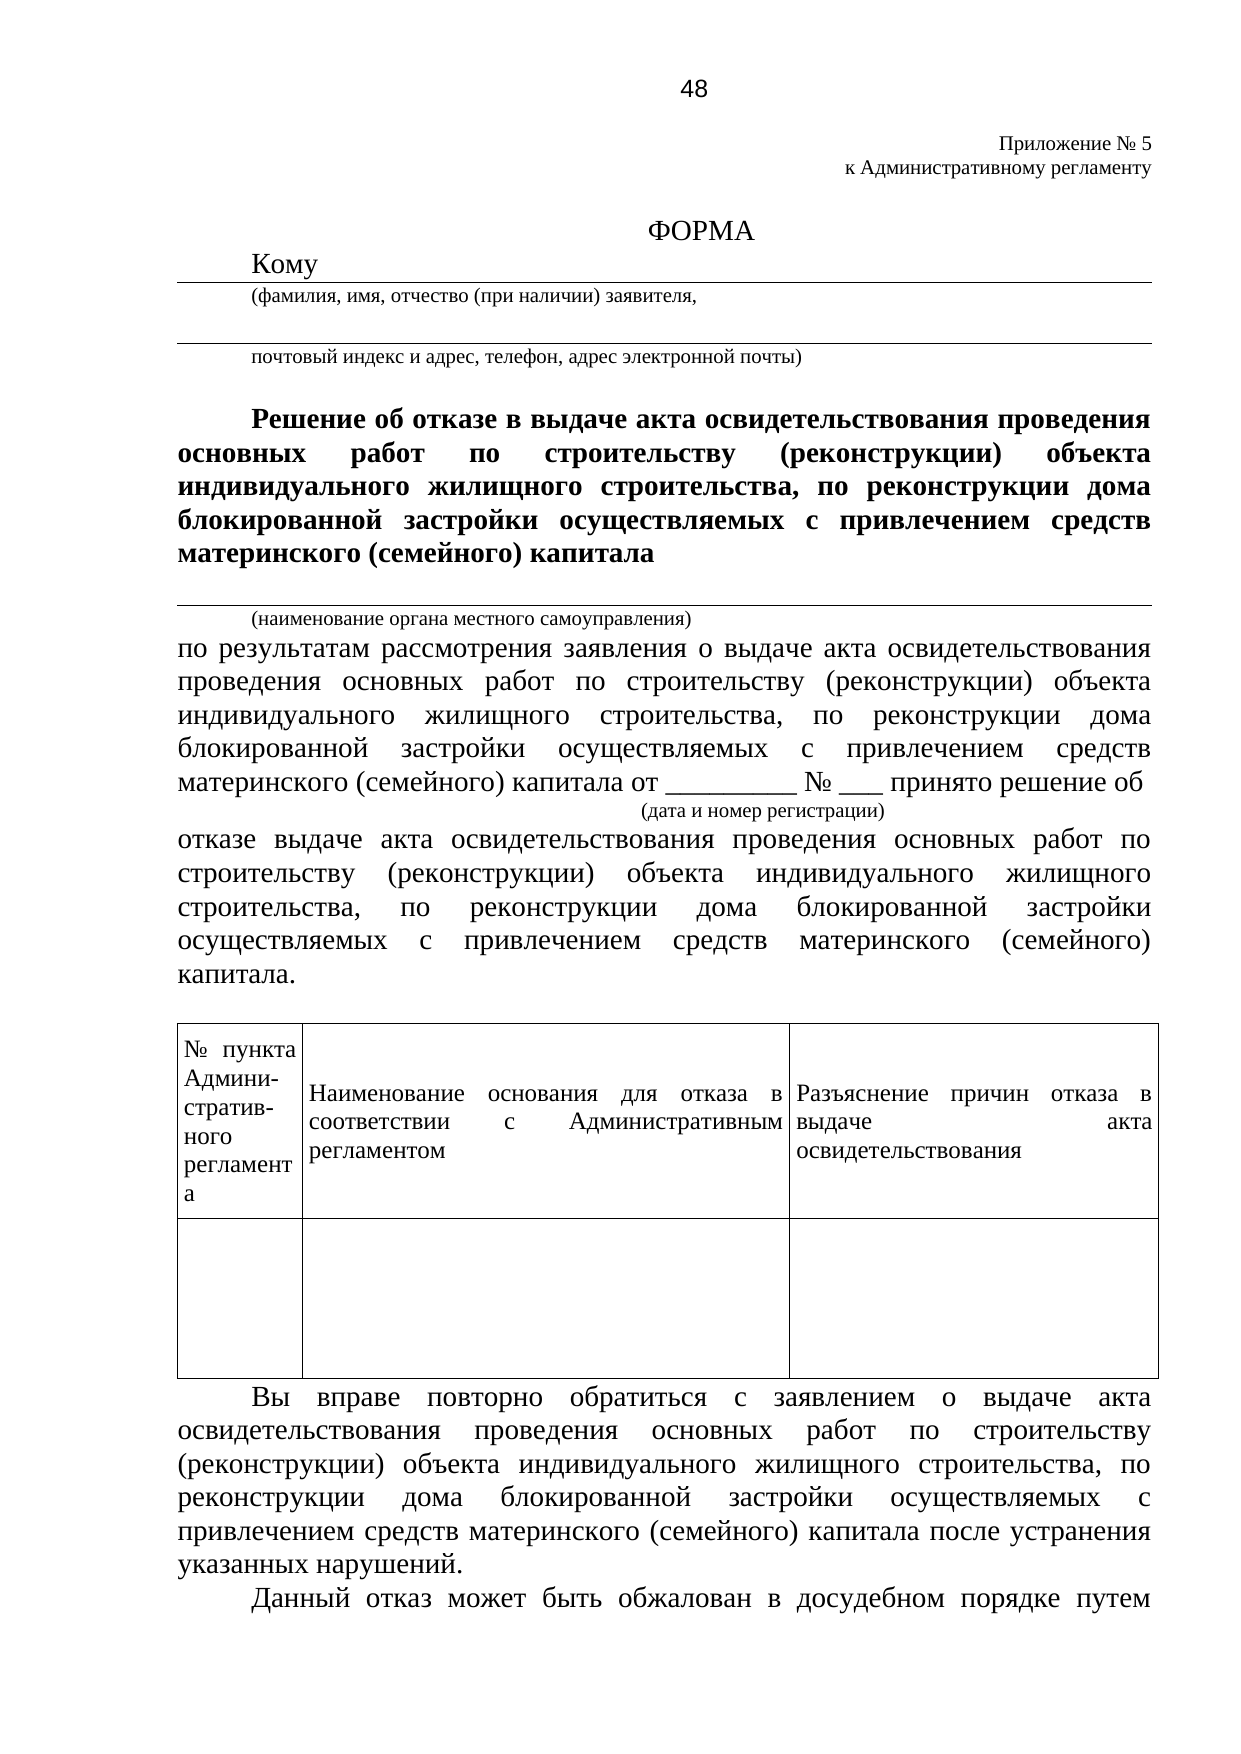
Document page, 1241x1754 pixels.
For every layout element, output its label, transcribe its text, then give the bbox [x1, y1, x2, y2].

text (дата и номер регистрации) [177, 798, 1152, 822]
text по результатам рассмотрения заявления о выдаче акта освидетельствования проведения основных работ по строительству (реконструкции) объекта индивидуального жилищного строительства, по реконструкции дома блокированной застройки осуществляемых с привлечением средств материнского (семейного) капитала от _________ № ___ принято решение об [177, 630, 1152, 798]
table_cell [303, 1219, 789, 1378]
text ФОРМА [177, 213, 1152, 246]
text Вы вправе повторно обратиться с заявлением о выдаче акта освидетельствования проведения основных работ по строительству (реконструкции) объекта индивидуального жилищного строительства, по реконструкции дома блокированной застройки осуществляемых с привлечением средств материнского (семейного) капитала после устранения указанных нарушений. [177, 1379, 1152, 1580]
table_header Разъяснение причин отказа в выдаче акта освидетельствования [790, 1024, 1158, 1218]
text (фамилия, имя, отчество (при наличии) заявителя, [177, 283, 1152, 307]
text Кому [177, 246, 1152, 282]
table_cell [790, 1219, 1158, 1378]
table_header № пункта Админи-стратив-ного регламента [178, 1024, 302, 1218]
text почтовый индекс и адрес, телефон, адрес электронной почты) [177, 344, 1152, 368]
text (наименование органа местного самоуправления) [177, 606, 1152, 630]
text к Административному регламенту [694, 155, 1152, 179]
text Решение об отказе в выдаче акта освидетельствования проведения основных работ по строительству (реконструкции) объекта индивидуального жилищного строительства, по реконструкции дома блокированной застройки осуществляемых с привлечением средств материнского (семейного) капитала [177, 401, 1152, 569]
table_cell [178, 1219, 302, 1378]
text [177, 1580, 1152, 1614]
text отказе выдаче акта освидетельствования проведения основных работ по строительству (реконструкции) объекта индивидуального жилищного строительства, по реконструкции дома блокированной застройки осуществляемых с привлечением средств материнского (семейного) капитала. [177, 822, 1152, 989]
text Приложение № 5 [694, 131, 1152, 155]
table_header Наименование основания для отказа в соответствии с Административным регламентом [303, 1024, 789, 1218]
